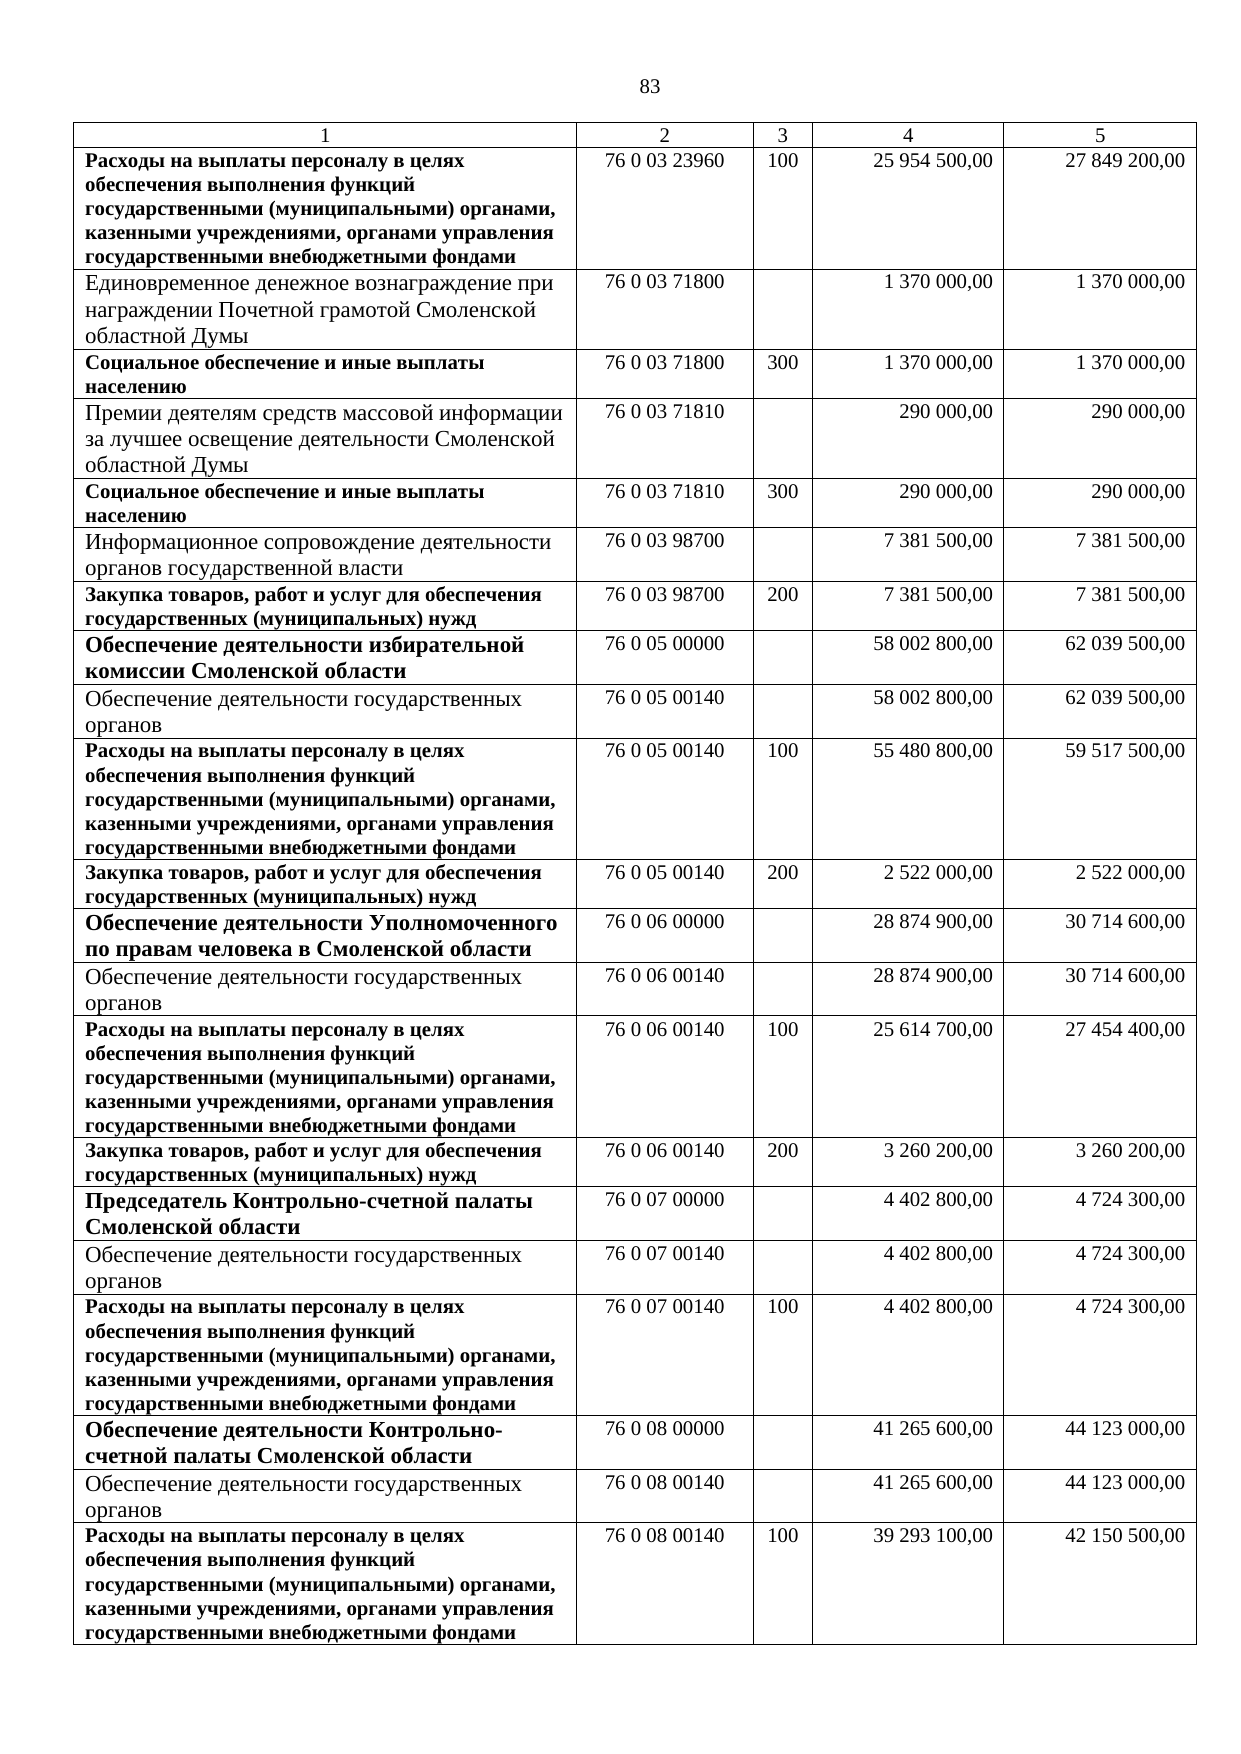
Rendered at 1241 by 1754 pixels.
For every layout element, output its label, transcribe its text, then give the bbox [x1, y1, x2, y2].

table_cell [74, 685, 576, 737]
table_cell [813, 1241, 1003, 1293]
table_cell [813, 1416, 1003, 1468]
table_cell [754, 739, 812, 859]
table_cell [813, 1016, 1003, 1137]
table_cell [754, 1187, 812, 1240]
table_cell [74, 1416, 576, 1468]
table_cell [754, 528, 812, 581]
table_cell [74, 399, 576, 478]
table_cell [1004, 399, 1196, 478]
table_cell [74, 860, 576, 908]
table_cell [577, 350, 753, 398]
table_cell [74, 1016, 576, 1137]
table_header 1 [74, 123, 576, 147]
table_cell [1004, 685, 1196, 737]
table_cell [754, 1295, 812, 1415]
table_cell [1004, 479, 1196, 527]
table_header 4 [813, 123, 1003, 147]
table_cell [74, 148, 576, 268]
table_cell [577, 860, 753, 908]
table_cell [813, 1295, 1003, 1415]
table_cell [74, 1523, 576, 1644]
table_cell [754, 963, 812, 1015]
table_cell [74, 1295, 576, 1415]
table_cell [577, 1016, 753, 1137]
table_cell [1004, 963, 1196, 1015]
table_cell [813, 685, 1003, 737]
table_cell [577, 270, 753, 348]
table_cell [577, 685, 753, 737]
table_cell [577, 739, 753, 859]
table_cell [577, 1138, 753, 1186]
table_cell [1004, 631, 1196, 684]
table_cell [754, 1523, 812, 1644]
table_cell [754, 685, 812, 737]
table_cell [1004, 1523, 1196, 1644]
table_header 3 [754, 123, 812, 147]
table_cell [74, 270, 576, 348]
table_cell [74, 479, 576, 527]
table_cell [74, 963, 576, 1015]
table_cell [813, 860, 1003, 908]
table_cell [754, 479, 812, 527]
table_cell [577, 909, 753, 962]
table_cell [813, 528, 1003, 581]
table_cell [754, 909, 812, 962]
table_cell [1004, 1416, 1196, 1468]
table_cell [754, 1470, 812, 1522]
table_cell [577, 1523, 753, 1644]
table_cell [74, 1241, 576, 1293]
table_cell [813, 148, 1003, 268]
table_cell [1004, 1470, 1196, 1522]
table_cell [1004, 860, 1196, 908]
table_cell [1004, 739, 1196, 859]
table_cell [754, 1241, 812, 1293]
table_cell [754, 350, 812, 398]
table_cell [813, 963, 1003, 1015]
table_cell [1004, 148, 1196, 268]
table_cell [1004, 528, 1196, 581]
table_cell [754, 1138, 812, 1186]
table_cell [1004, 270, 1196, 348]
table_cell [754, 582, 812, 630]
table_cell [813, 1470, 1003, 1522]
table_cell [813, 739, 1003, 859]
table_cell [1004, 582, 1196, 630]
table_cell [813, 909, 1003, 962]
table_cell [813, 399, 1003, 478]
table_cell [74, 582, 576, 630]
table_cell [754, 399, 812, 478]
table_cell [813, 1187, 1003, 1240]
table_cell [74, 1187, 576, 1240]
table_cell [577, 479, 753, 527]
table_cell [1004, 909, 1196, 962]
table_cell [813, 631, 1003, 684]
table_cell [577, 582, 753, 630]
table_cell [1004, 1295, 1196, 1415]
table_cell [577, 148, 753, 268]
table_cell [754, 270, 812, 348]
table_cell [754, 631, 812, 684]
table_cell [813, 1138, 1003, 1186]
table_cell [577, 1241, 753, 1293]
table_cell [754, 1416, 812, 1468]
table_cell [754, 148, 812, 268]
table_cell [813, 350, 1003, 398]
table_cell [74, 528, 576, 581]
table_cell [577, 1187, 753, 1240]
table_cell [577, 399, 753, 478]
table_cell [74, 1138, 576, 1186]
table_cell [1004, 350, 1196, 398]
table_header 5 [1004, 123, 1196, 147]
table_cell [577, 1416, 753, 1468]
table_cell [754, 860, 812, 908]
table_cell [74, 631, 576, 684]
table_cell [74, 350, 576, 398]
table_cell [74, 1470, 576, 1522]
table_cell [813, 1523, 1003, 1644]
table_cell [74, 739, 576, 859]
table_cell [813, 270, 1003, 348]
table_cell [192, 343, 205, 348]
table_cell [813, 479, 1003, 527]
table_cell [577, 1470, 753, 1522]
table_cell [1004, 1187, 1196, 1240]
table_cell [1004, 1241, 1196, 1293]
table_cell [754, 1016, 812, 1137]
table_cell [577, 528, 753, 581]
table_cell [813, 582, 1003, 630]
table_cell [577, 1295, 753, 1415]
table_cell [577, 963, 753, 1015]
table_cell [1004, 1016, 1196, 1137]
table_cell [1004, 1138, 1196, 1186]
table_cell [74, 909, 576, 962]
table_header 2 [577, 123, 753, 147]
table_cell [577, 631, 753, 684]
